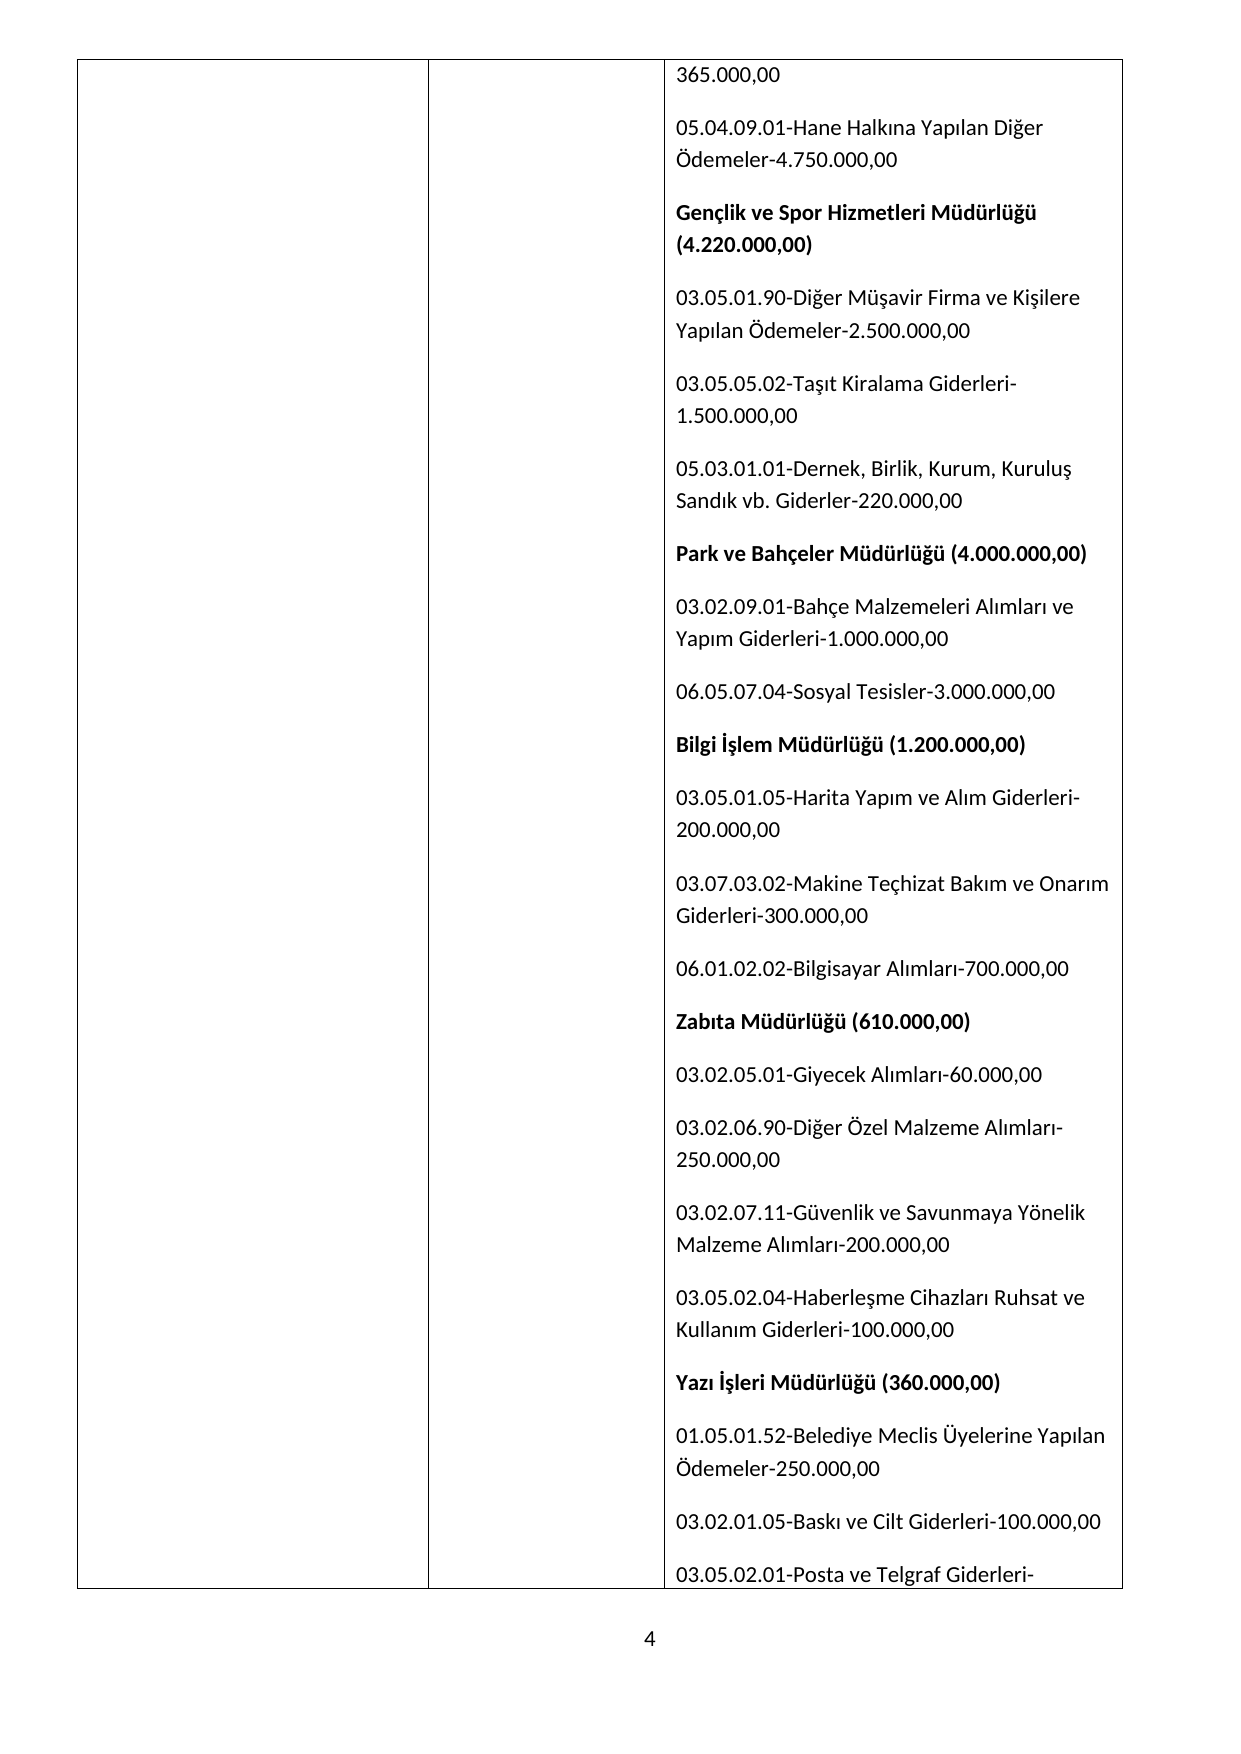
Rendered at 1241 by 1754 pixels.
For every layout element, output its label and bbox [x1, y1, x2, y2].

table_cell [78, 60, 428, 1588]
table_cell [429, 60, 664, 1588]
table_cell [665, 60, 1122, 1588]
